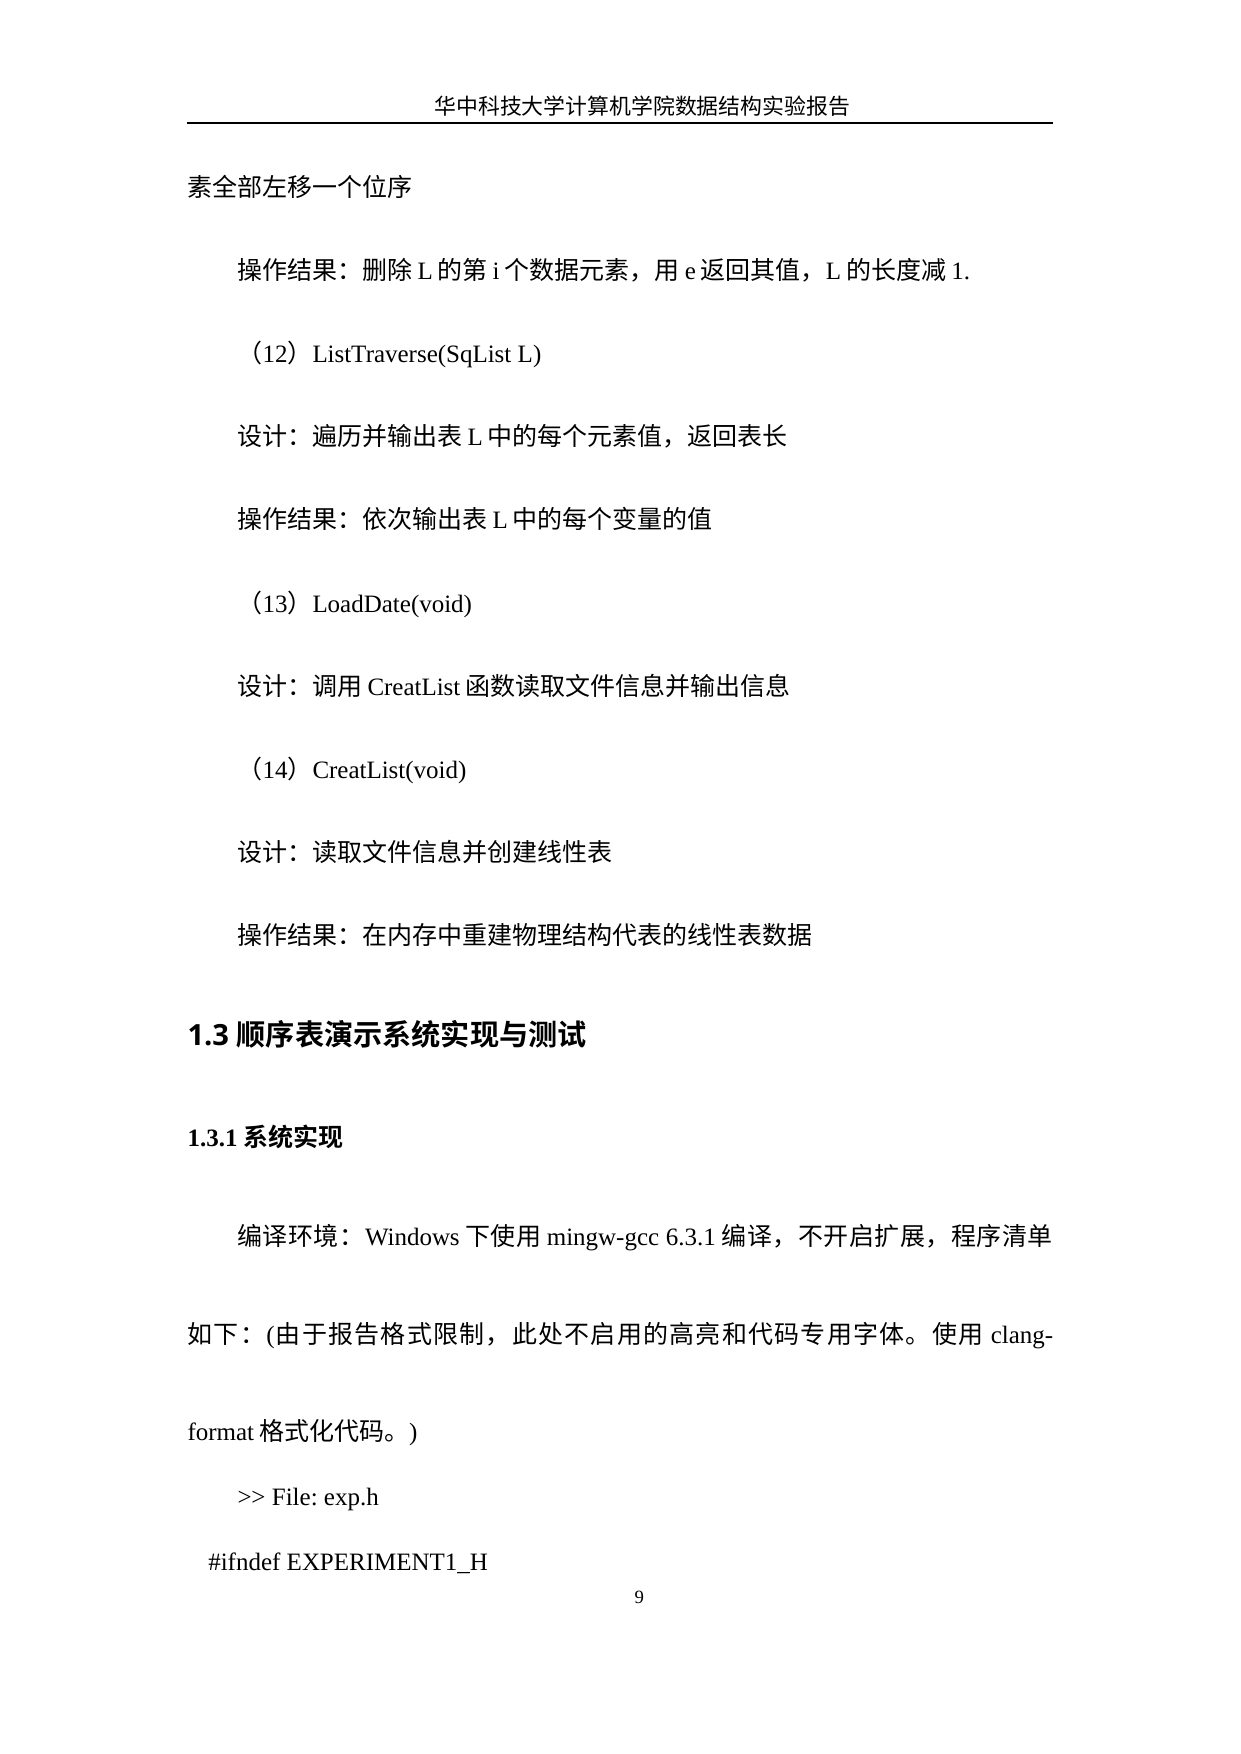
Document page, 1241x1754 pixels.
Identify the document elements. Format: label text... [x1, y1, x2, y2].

text （12）ListTraverse(SqList L) [187, 319, 1053, 384]
text 1.3 顺序表演示系统实现与测试 [187, 1001, 1053, 1066]
text 编译环境：Windows下使用mingw-gcc 6.3.1编译，不开启扩展，程序清单如下：(由于报告格式限制，此处不启用的高亮和代码专用字体。使用clang-format格式化代码。) [187, 1202, 1053, 1462]
text >> File: exp.h [187, 1480, 1053, 1513]
text 操作结果：删除L的第i个数据元素，用e返回其值，L的长度减1. [187, 236, 1053, 301]
text 操作结果：在内存中重建物理结构代表的线性表数据 [187, 901, 1053, 966]
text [187, 153, 1053, 218]
text （13）LoadDate(void) [187, 569, 1053, 634]
text 操作结果：依次输出表L中的每个变量的值 [187, 486, 1053, 551]
text 设计：读取文件信息并创建线性表 [187, 818, 1053, 883]
text （14）CreatList(void) [187, 735, 1053, 800]
text 设计：调用CreatList函数读取文件信息并输出信息 [187, 652, 1053, 717]
text 1.3.1 系统实现 [187, 1103, 1053, 1168]
text 设计：遍历并输出表L中的每个元素值，返回表长 [187, 402, 1053, 467]
text #ifndef EXPERIMENT1_H [187, 1545, 1053, 1578]
